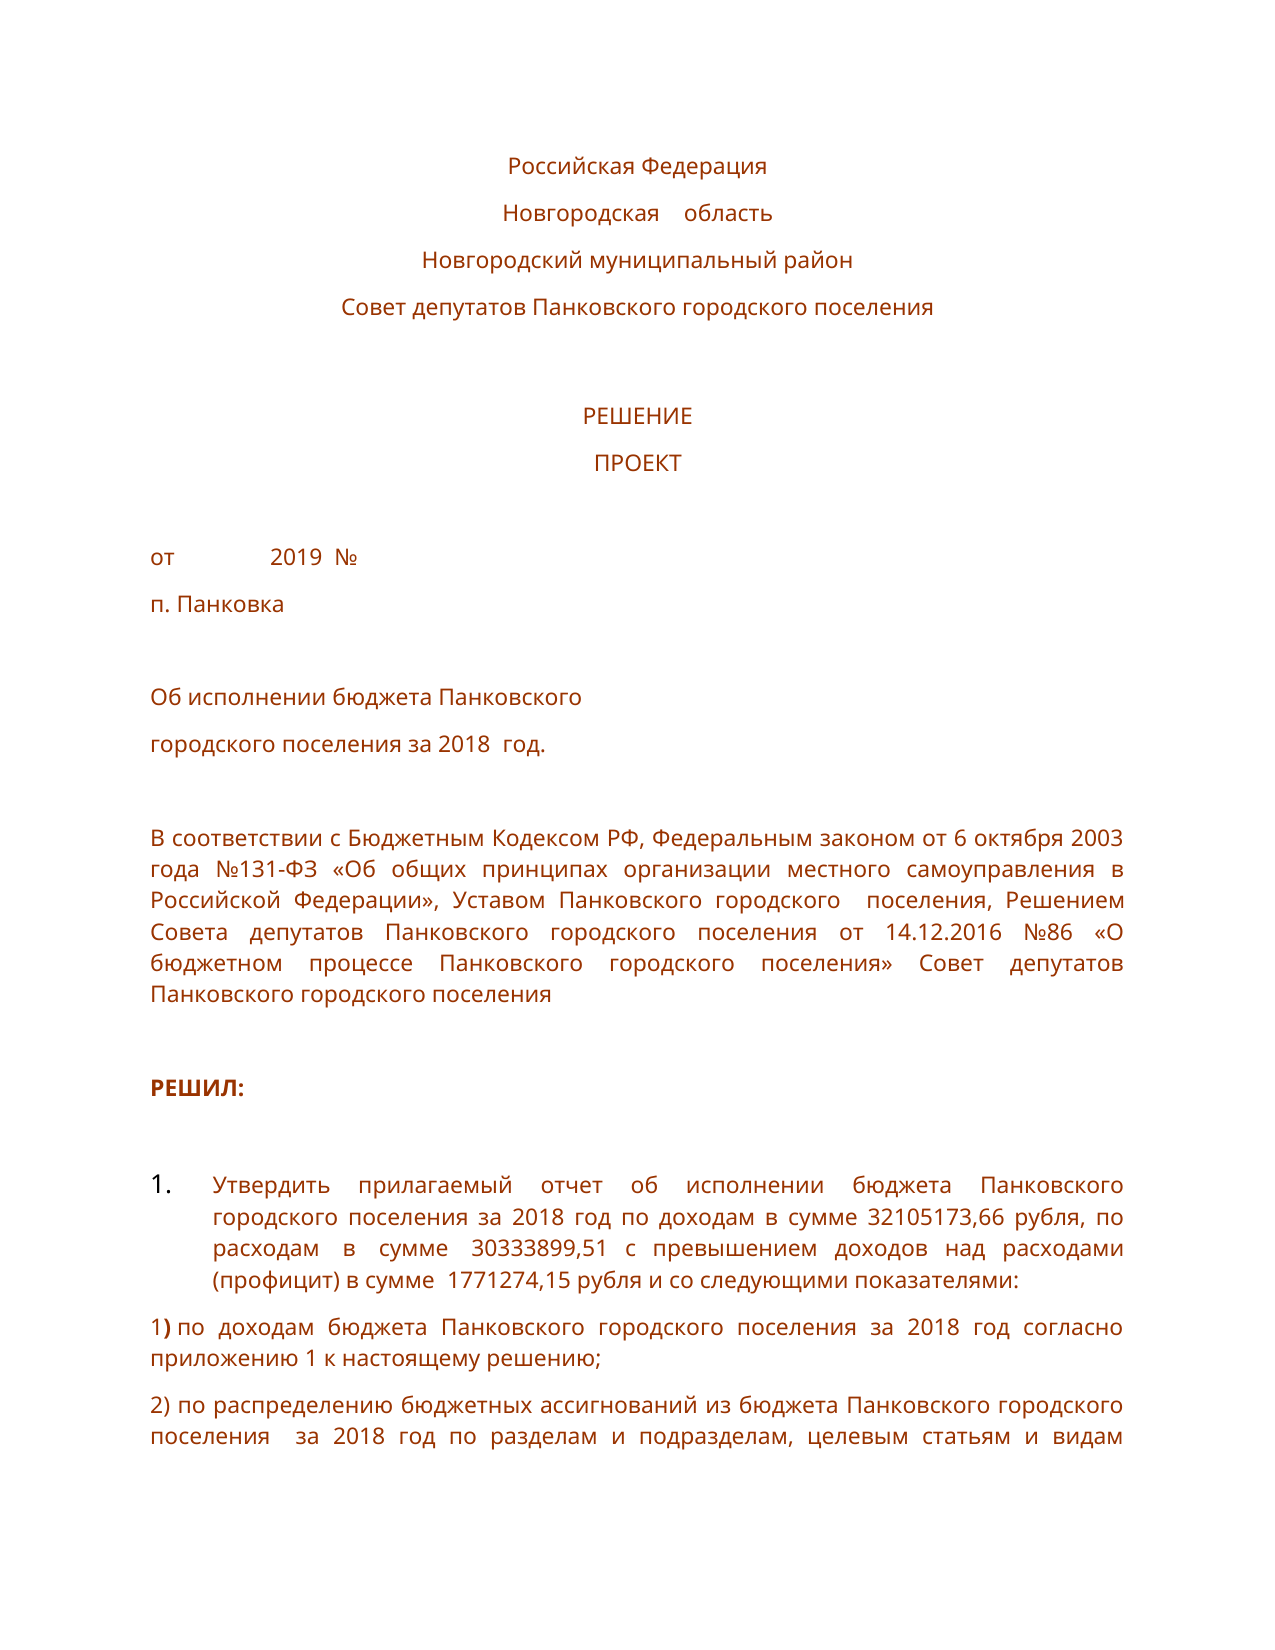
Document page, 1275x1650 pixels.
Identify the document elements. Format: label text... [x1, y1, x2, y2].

text 1) по доходам бюджета Панковского городского поселения за 2018 год согласно приложению 1 к настоящему решению; [150, 1311, 1125, 1373]
text ПРОЕКТ [150, 447, 1125, 478]
text В соответствии с Бюджетным Кодексом РФ, Федеральным законом от 6 октября 2003 года №131-ФЗ «Об общих принципах организации местного самоуправления в Российской Федерации», Уставом Панковского городского поселения, Решением Совета депутатов Панковского городского поселения от 14.12.2016 №86 «О бюджетном процессе Панковского городского поселения» Совет депутатов Панковского городского поселения [150, 822, 1125, 1009]
text городского поселения за 2018 год. [150, 728, 1125, 759]
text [150, 1389, 1125, 1451]
text Новгородский муниципальный район [150, 244, 1125, 275]
text РЕШИЛ: [150, 1072, 1125, 1103]
text РЕШЕНИЕ [150, 400, 1125, 431]
text Совет депутатов Панковского городского поселения [150, 291, 1125, 322]
text Российская Федерация [150, 150, 1125, 181]
text от 2019 № [150, 541, 1125, 572]
text Новгородская область [150, 197, 1125, 228]
list Утвердить прилагаемый отчет об исполнении бюджета Панковского городского поселения за 2018 год по доходам в сумме 32105173,66 рубля, по расходам в сумме 30333899,51 с превышением доходов над расходами (профицит) в сумме 1771274,15 рубля и со следующими показателями: [150, 1166, 1125, 1295]
text Об исполнении бюджета Панковского [150, 681, 1125, 712]
text п. Панковка [150, 587, 1125, 619]
